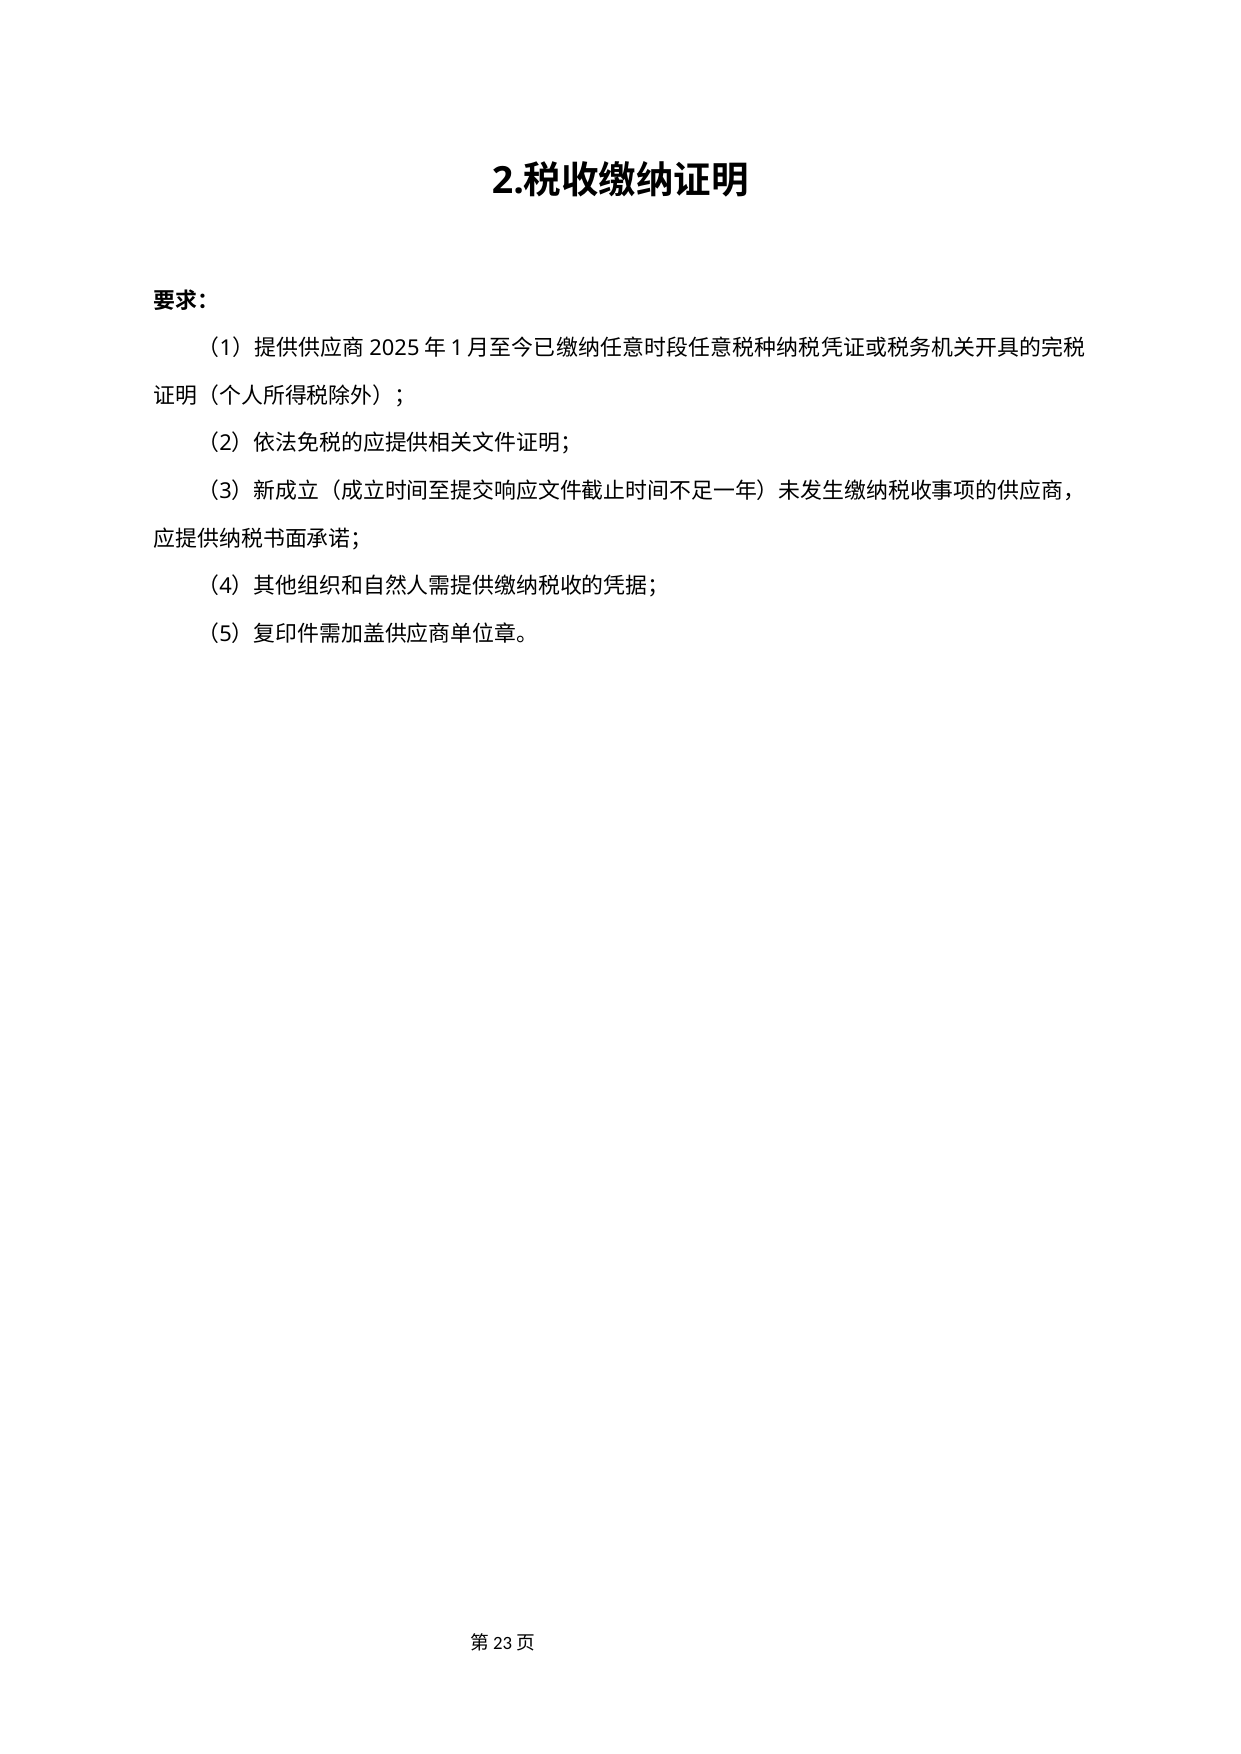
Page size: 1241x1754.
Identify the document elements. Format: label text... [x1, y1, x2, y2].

text （3）新成立（成立时间至提交响应文件截止时间不足一年）未发生缴纳税收事项的供应商，应提供纳税书面承诺； [153, 473, 1087, 552]
text 2.税收缴纳证明 [153, 150, 1087, 204]
text 要求： [153, 283, 1087, 314]
text （4）其他组织和自然人需提供缴纳税收的凭据； [153, 568, 1087, 600]
text （5）复印件需加盖供应商单位章。 [153, 616, 1087, 647]
text （1）提供供应商2025年1月至今已缴纳任意时段任意税种纳税凭证或税务机关开具的完税证明（个人所得税除外）； [153, 330, 1087, 409]
text （2）依法免税的应提供相关文件证明； [153, 425, 1087, 457]
